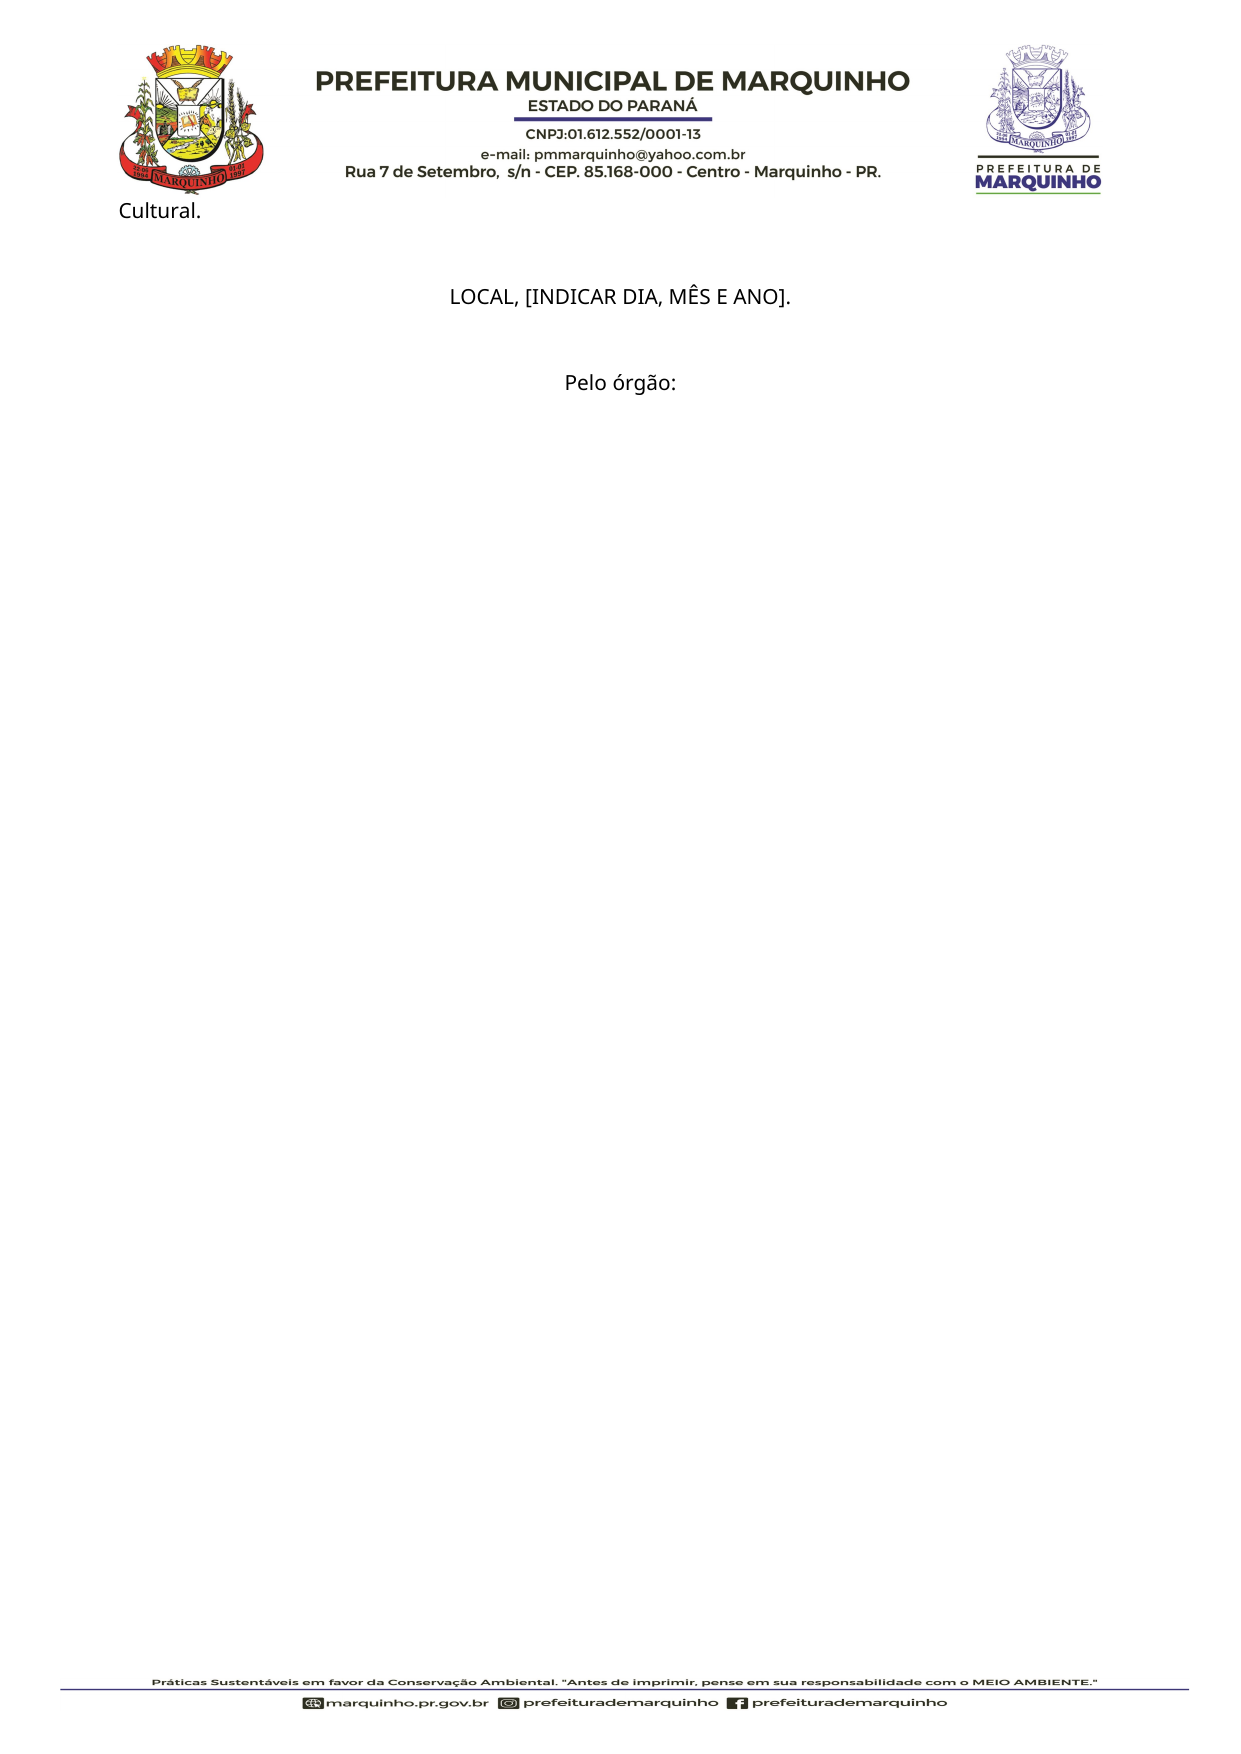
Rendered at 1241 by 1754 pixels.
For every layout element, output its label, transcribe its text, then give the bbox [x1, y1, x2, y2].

list Fica eleito o Foro de [LOCAL] para dirimir quaisquer dúvidas relativas ao presente Termo de Execução Cultural. [118, 196, 1122, 224]
picture [116, 44, 1103, 198]
text LOCAL, [INDICAR DIA, MÊS E ANO]. [120, 282, 1120, 310]
text Pelo órgão: [120, 368, 1120, 397]
picture [60, 1678, 1190, 1711]
